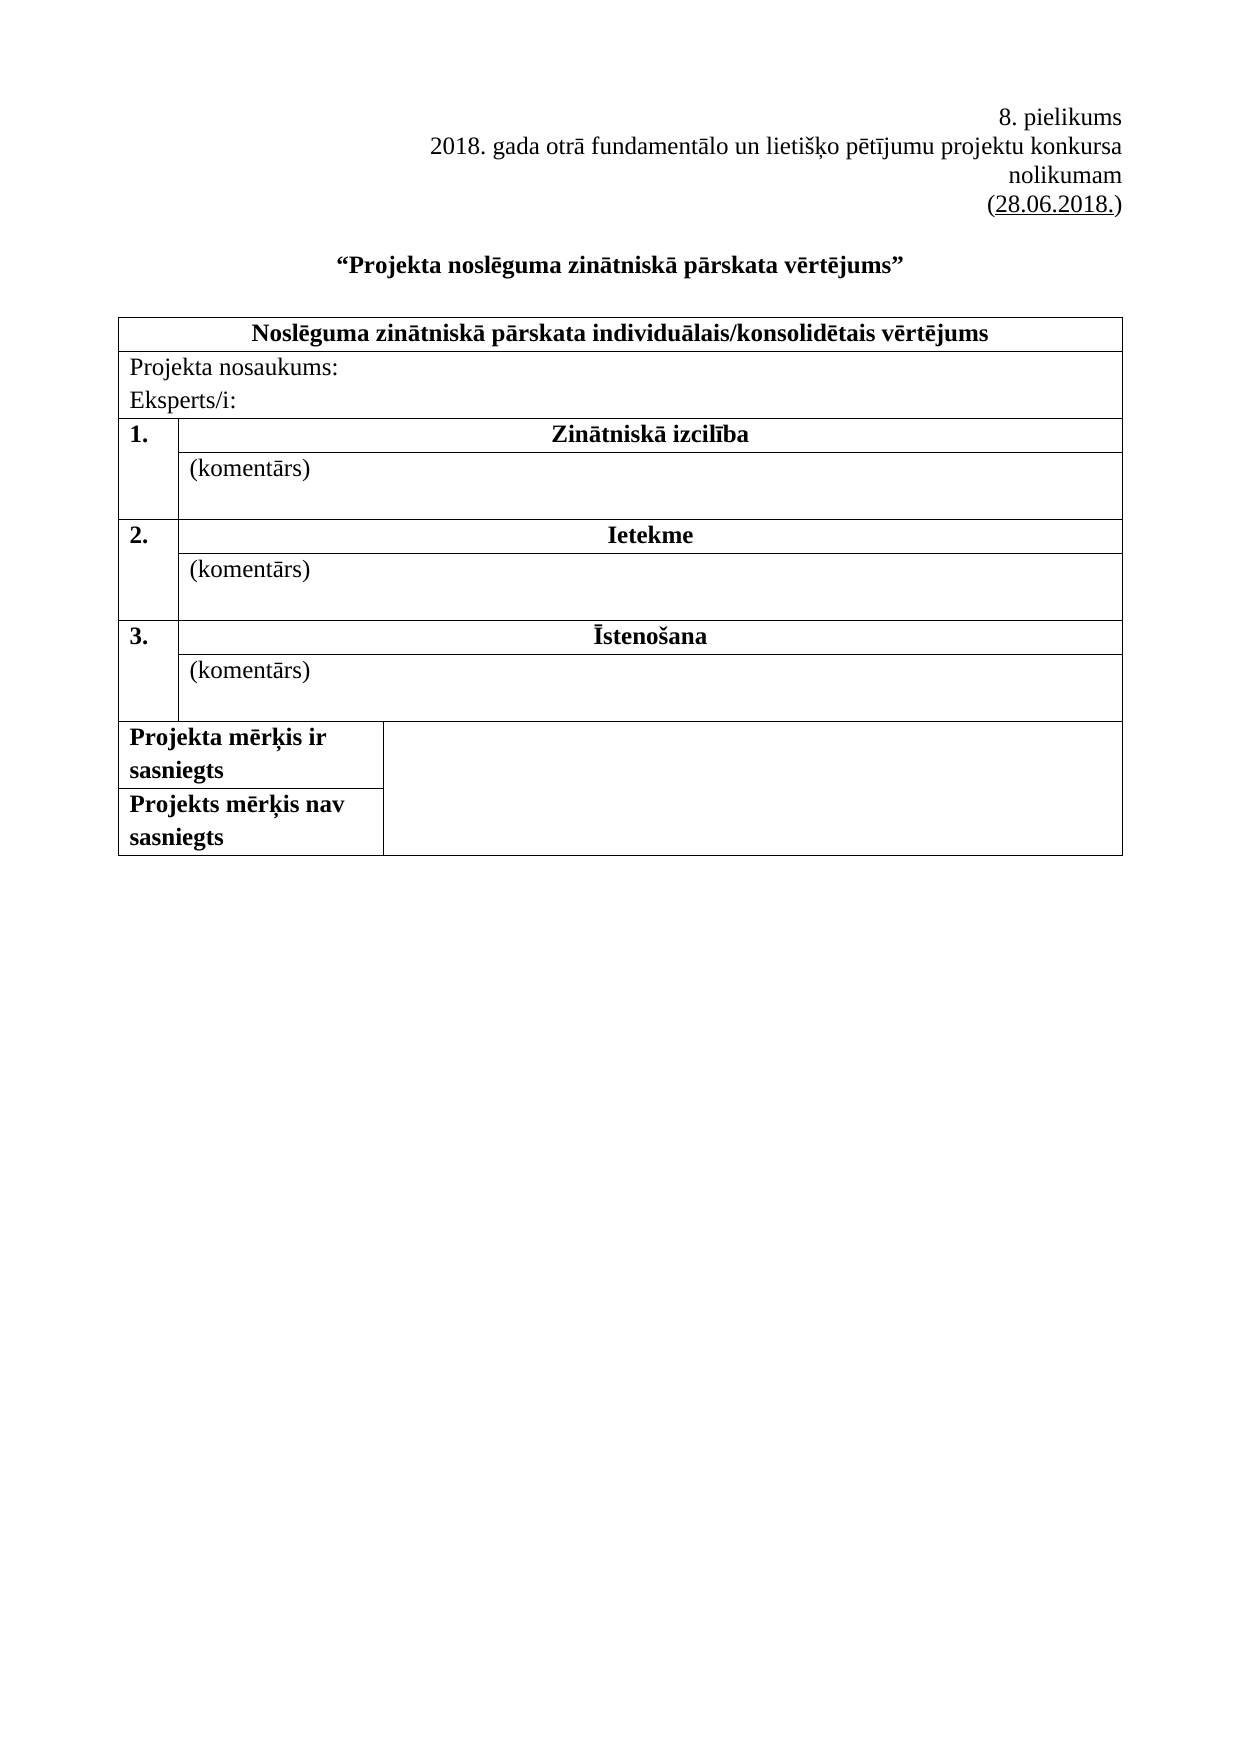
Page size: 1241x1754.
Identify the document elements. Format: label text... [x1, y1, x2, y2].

table_cell Ietekme [179, 520, 1122, 553]
table_cell Īstenošana [179, 621, 1122, 654]
text 2018. gada otrā fundamentālo un lietišķo pētījumu projektu konkursa [118, 131, 1122, 160]
table_cell (komentārs) [179, 554, 1122, 620]
table_cell Projekta nosaukums: Eksperts/i: [119, 352, 1122, 418]
text 8. pielikums [118, 102, 1122, 131]
text nolikumam [118, 160, 1122, 189]
table_cell [384, 722, 1122, 855]
table_header Noslēguma zinātniskā pārskata individuālais/konsolidētais vērtējums [119, 318, 1122, 351]
table_cell Zinātniskā izcilība [179, 419, 1122, 452]
text (28.06.2018.) [118, 189, 1122, 217]
table_cell (komentārs) [179, 453, 1122, 519]
text “Projekta noslēguma zinātniskā pārskata vērtējums” [118, 251, 1122, 279]
table_cell Projekta mērķis ir sasniegts [119, 722, 383, 788]
table_cell 2. [119, 520, 178, 620]
table_cell (komentārs) [179, 655, 1122, 721]
table_cell Projekts mērķis nav sasniegts [119, 789, 383, 855]
table_cell 1. [119, 419, 178, 519]
table_cell 3. [119, 621, 178, 721]
